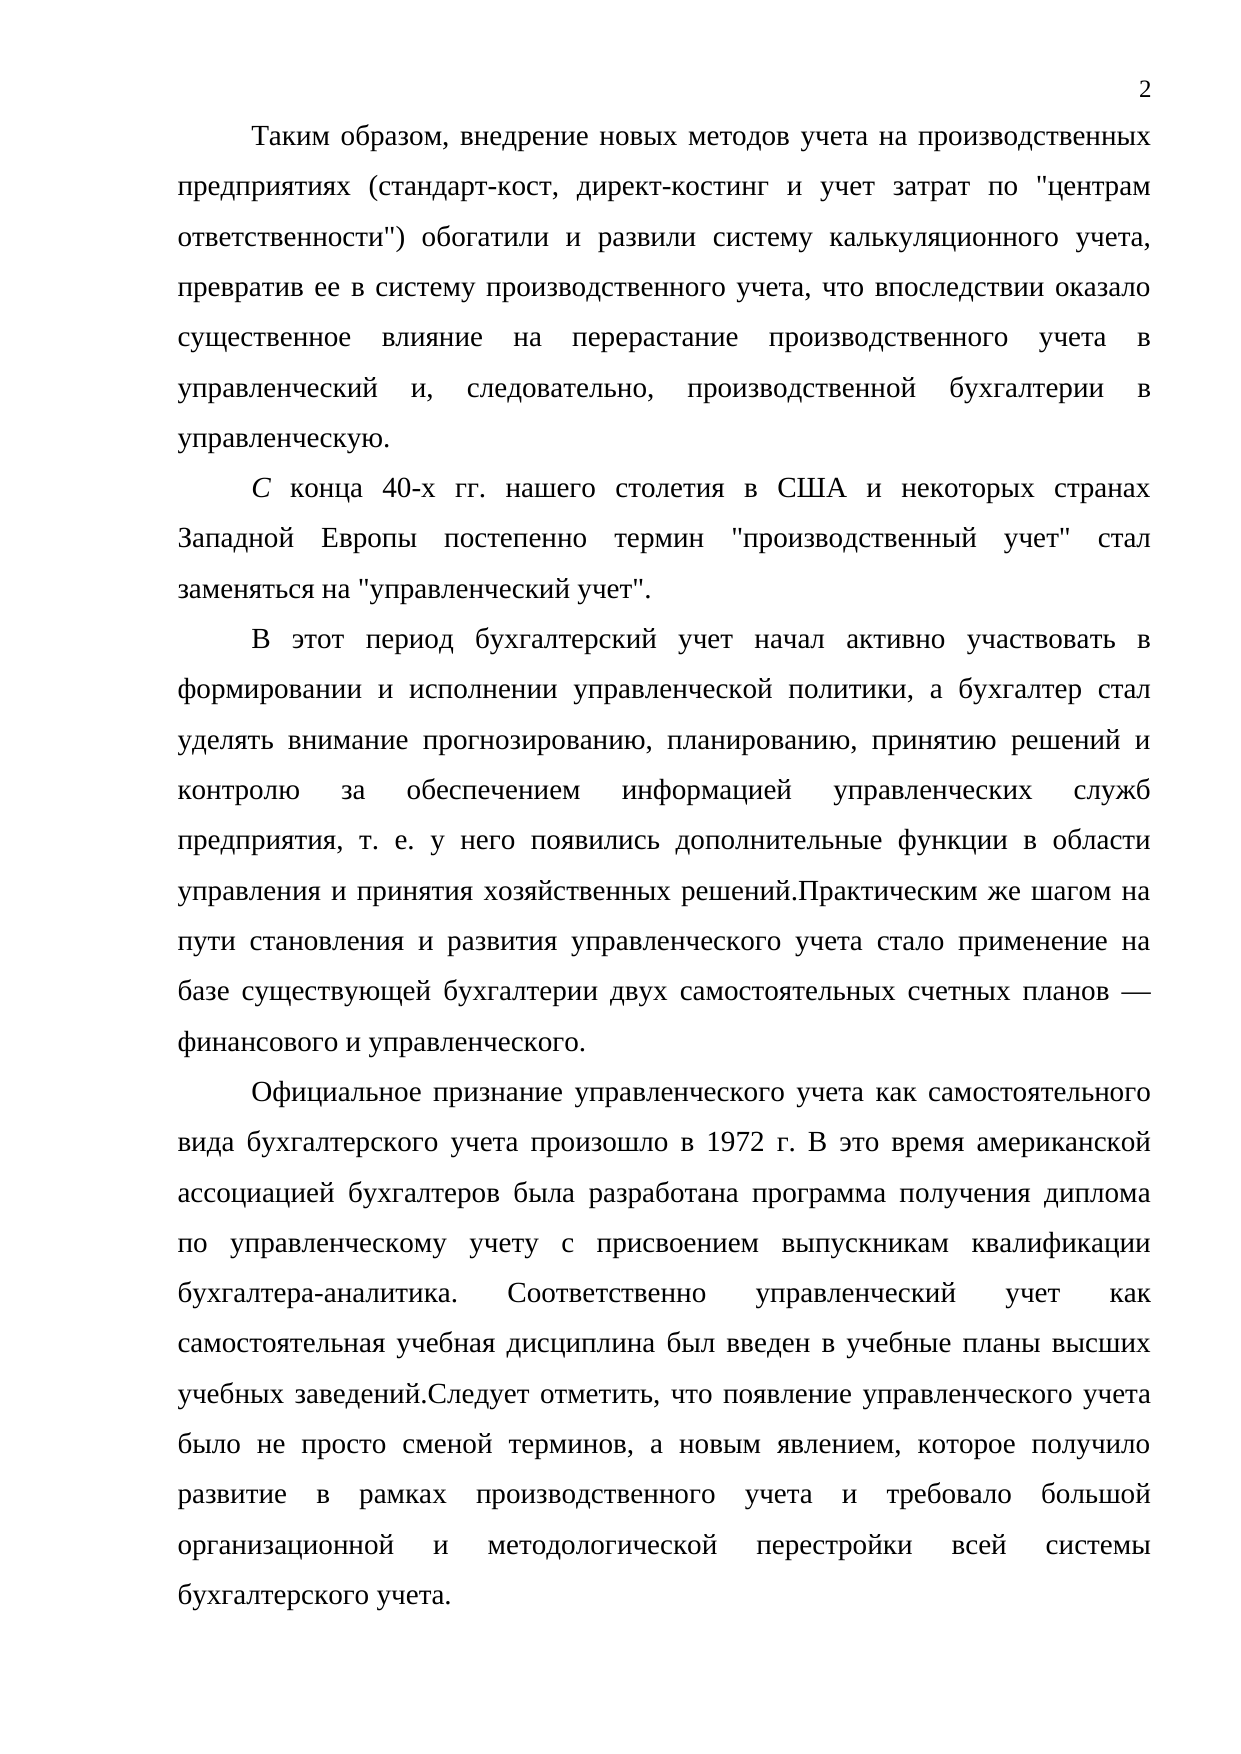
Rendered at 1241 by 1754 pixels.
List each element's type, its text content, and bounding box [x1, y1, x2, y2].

text Официальное признание управленческого учета как самостоятельного вида бухгалтерского учета произошло в 1972 г. В это время американской ассоциацией бухгалтеров была разработана программа получения диплома по управленческому учету с присвоением выпускникам квалификации бухгалтера-аналитика. Соответственно управленческий учет как самостоятельная учебная дисциплина был введен в учебные планы высших учебных заведений.Следует отметить, что появление управленческого учета было не просто сменой терминов, а новым явлением, которое получило развитие в рамках производственного учета и требовало большой организационной и методологической перестройки всей системы бухгалтерского учета. [177, 1074, 1152, 1611]
text Таким образом, внедрение новых методов учета на производственных предприятиях (стандарт-кост, директ-костинг и учет затрат по "центрам ответственности") обогатили и развили систему калькуляционного учета, превратив ее в систему производственного учета, что впоследствии оказало существенное влияние на перерастание производственного учета в управленческий и, следовательно, производственной бухгалтерии в управленческую. [177, 118, 1152, 453]
text В этот период бухгалтерский учет начал активно участвовать в формировании и исполнении управленческой политики, а бухгалтер стал уделять внимание прогнозированию, планированию, принятию решений и контролю за обеспечением информацией управленческих служб предприятия, т. е. у него появились дополнительные функции в области управления и принятия хозяйственных решений.Практическим же шагом на пути становления и развития управленческого учета стало применение на базе существующей бухгалтерии двух самостоятельных счетных планов — финансового и управленческого. [177, 621, 1152, 1057]
text С конца 40-х гг. нашего столетия в США и некоторых странах Западной Европы постепенно термин "производственный учет" стал заменяться на "управленческий учет". [177, 470, 1152, 604]
